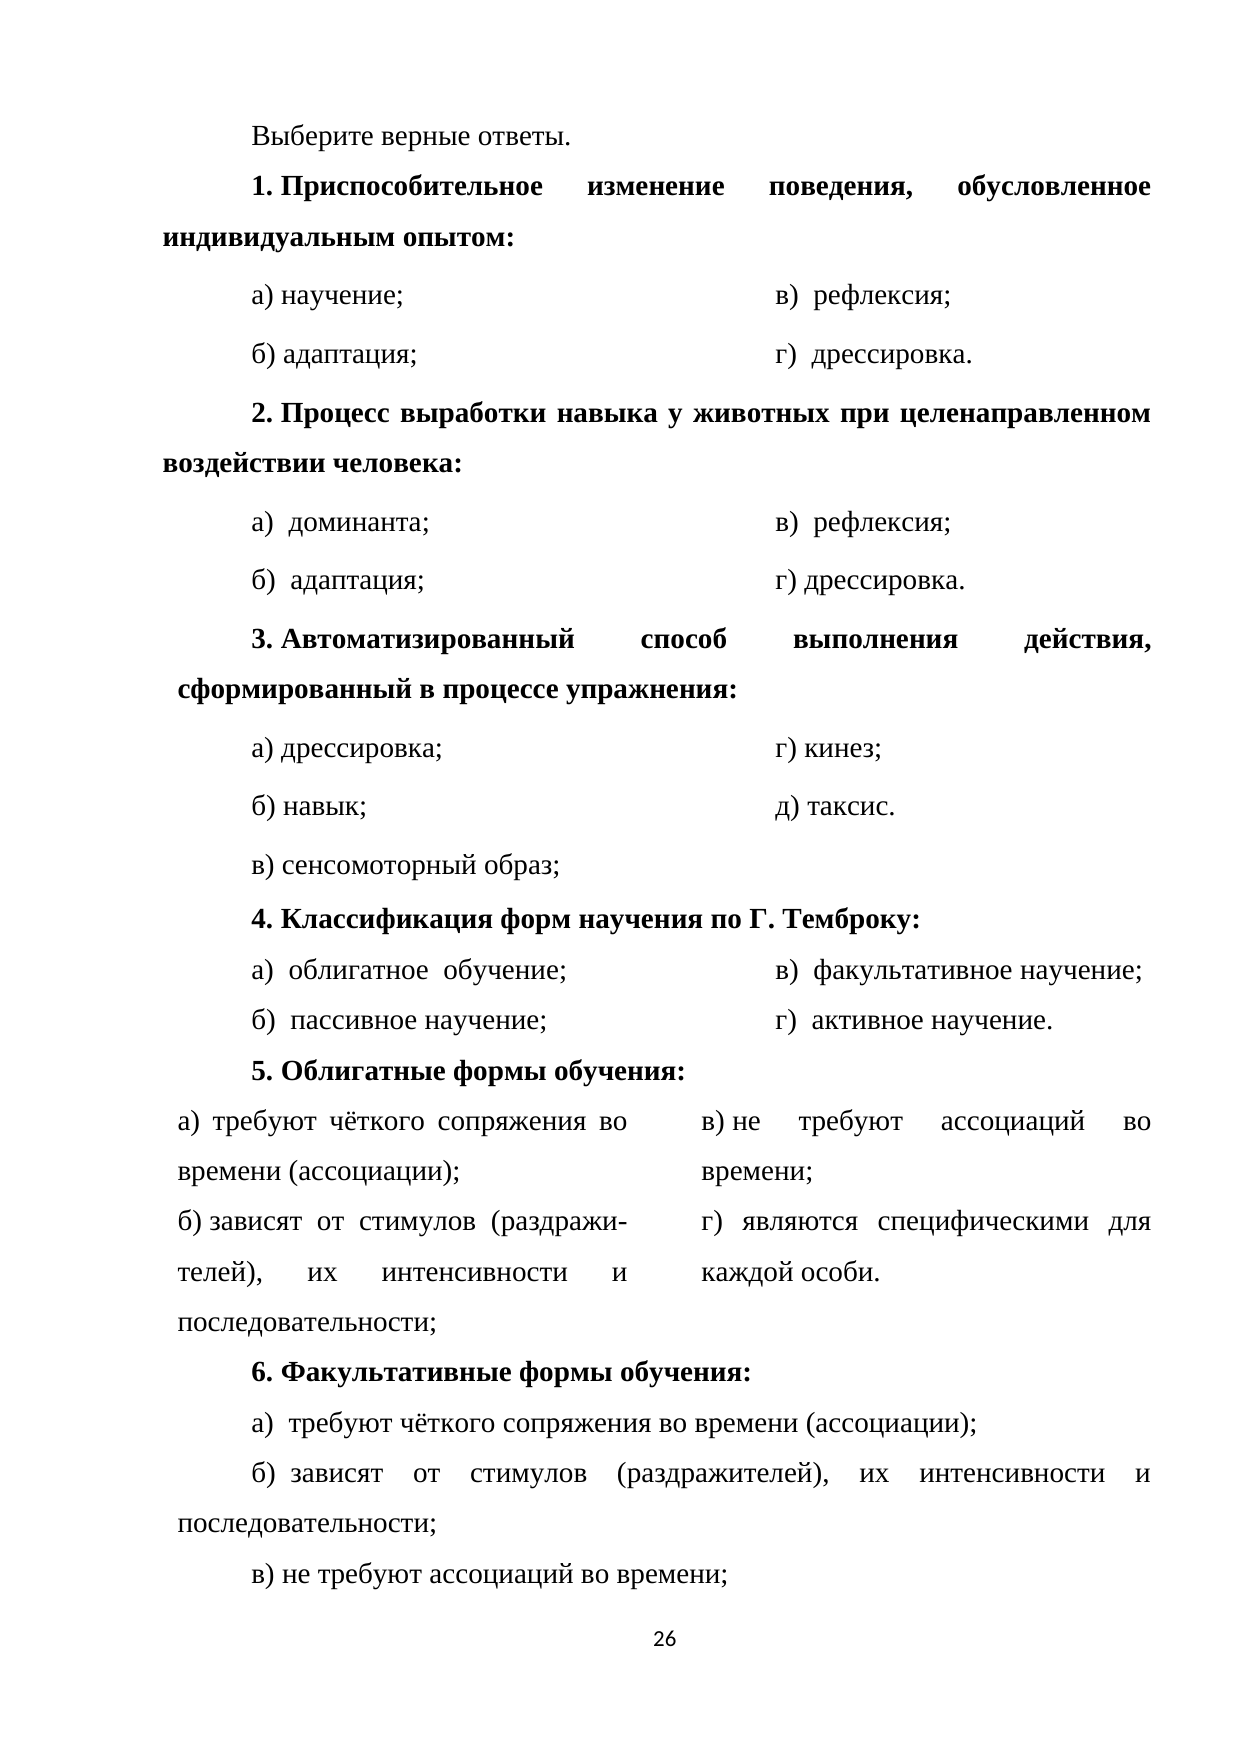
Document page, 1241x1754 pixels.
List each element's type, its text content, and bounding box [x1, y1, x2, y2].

text в) не требуют ассоциаций во времени; [251, 1556, 1152, 1589]
text б) зависят от стимулов (раздражи-телей), их интенсивности и последовательности; [177, 1203, 627, 1338]
text б) пассивное научение; [251, 1002, 627, 1036]
text б) зависят от стимулов (раздражителей), их интенсивности и последовательности; [177, 1455, 1152, 1539]
text а) требуют чёткого сопряжения во времени (ассоциации); [251, 1405, 1152, 1438]
text Выберите верные ответы. [162, 118, 1152, 152]
text б) навык; [177, 788, 628, 822]
text а) облигатное обучение; [251, 952, 627, 986]
text д) таксис. [701, 788, 1152, 822]
text г) являются специфическими для каждой особи. [701, 1203, 1152, 1287]
text г) кинез; [701, 730, 1152, 763]
text в) рефлексия; [686, 277, 1152, 311]
text б) адаптация; [162, 562, 627, 596]
list Облигатные формы обучения: [177, 1053, 1152, 1086]
list Автоматизированный способ выполнения действия, сформированный в процессе упражнения: [177, 621, 1152, 705]
list Факультативные формы обучения: [177, 1354, 1152, 1388]
text в) рефлексия; [686, 504, 1152, 537]
text б) адаптация; [162, 336, 627, 369]
text в) не требуют ассоциаций во времени; [701, 1103, 1152, 1187]
text а) научение; [162, 277, 627, 311]
list Процесс выработки навыка у животных при целенаправленном воздействии человека: [162, 395, 1152, 478]
text а) требуют чёткого сопряжения во времени (ассоциации); [177, 1103, 627, 1187]
text г) дрессировка. [686, 562, 1152, 596]
text г) дрессировка. [686, 336, 1152, 369]
text г) активное научение. [775, 1002, 1152, 1036]
text в) сенсомоторный образ; [177, 847, 628, 881]
text а) доминанта; [162, 504, 627, 537]
text в) факультативное научение; [775, 952, 1152, 986]
text а) дрессировка; [177, 730, 628, 763]
list Классификация форм научения по Г. Темброку: [177, 902, 1152, 935]
list Приспособительное изменение поведения, обусловленное индивидуальным опытом: [162, 168, 1152, 252]
